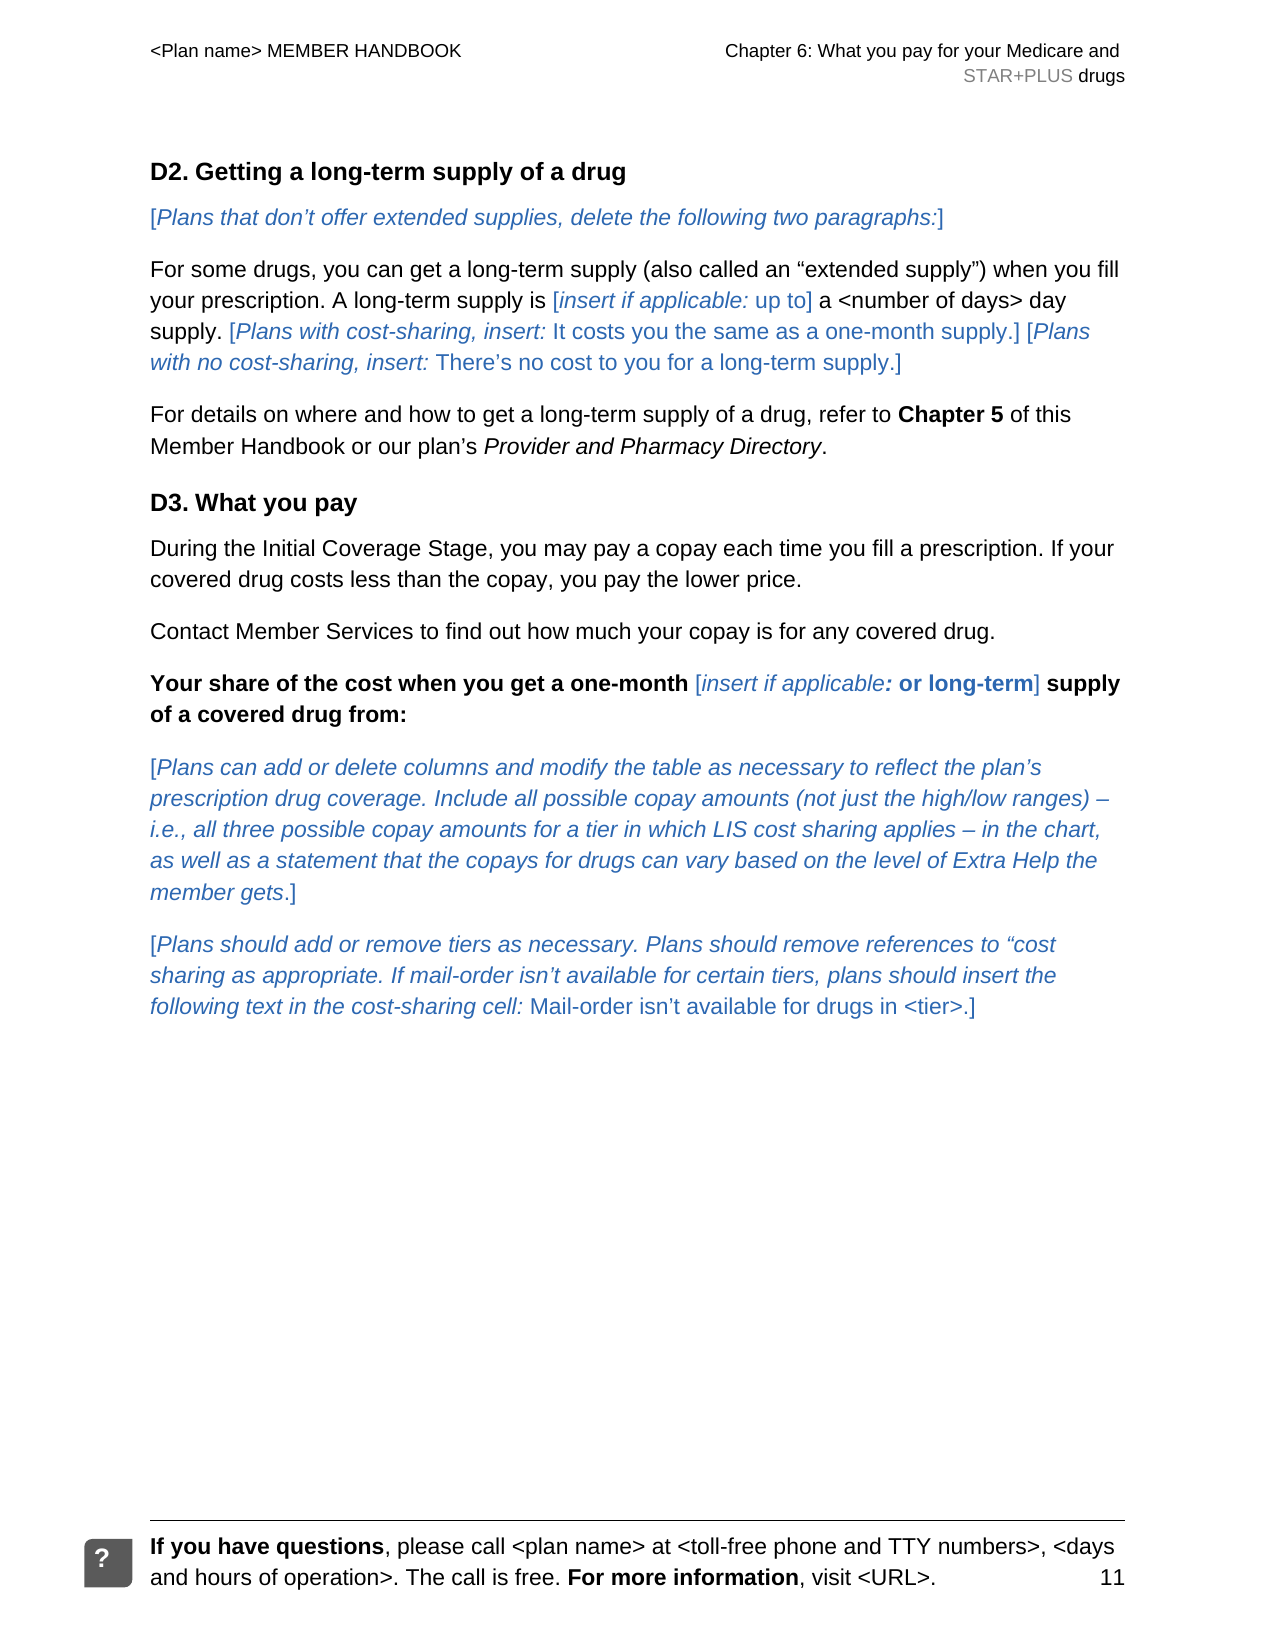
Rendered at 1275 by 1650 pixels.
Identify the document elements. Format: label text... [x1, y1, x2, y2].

text [Plans that don’t offer extended supplies, delete the following two paragraphs:] [150, 200, 1125, 231]
text For details on where and how to get a long-term supply of a drug, refer to Chapter 5 of this Member Handbook or our plan’s Provider and Pharmacy Directory. [150, 398, 1125, 460]
text During the Initial Coverage Stage, you may pay a copay each time you fill a prescription. If your covered drug costs less than the copay, you pay the lower price. [150, 531, 1125, 594]
subtitle What you pay [150, 481, 1125, 519]
text Contact Member Services to find out how much your copay is for any covered drug. [150, 614, 1125, 646]
text [Plans should add or remove tiers as necessary. Plans should remove references to “cost sharing as appropriate. If mail-order isn’t available for certain tiers, plans should insert the following text in the cost-sharing cell: Mail-order isn’t available for drugs in <tier>.] [150, 927, 1125, 1021]
subtitle Getting a long-term supply of a drug [150, 150, 1125, 187]
text [Plans can add or delete columns and modify the table as necessary to reflect the plan’s prescription drug coverage. Include all possible copay amounts (not just the high/low ranges) – i.e., all three possible copay amounts for a tier in which LIS cost sharing applies – in the chart, as well as a statement that the copays for drugs can vary based on the level of Extra Help the member gets.] [150, 750, 1125, 906]
text For some drugs, you can get a long-term supply (also called an “extended supply”) when you fill your prescription. A long-term supply is [insert if applicable: up to] a <number of days> day supply. [Plans with cost-sharing, insert: It costs you the same as a one-month supply.] [Plans with no cost-sharing, insert: There’s no cost to you for a long-term supply.] [150, 252, 1125, 377]
text Your share of the cost when you get a one-month [insert if applicable: or long-term] supply of a covered drug from: [150, 667, 1125, 729]
